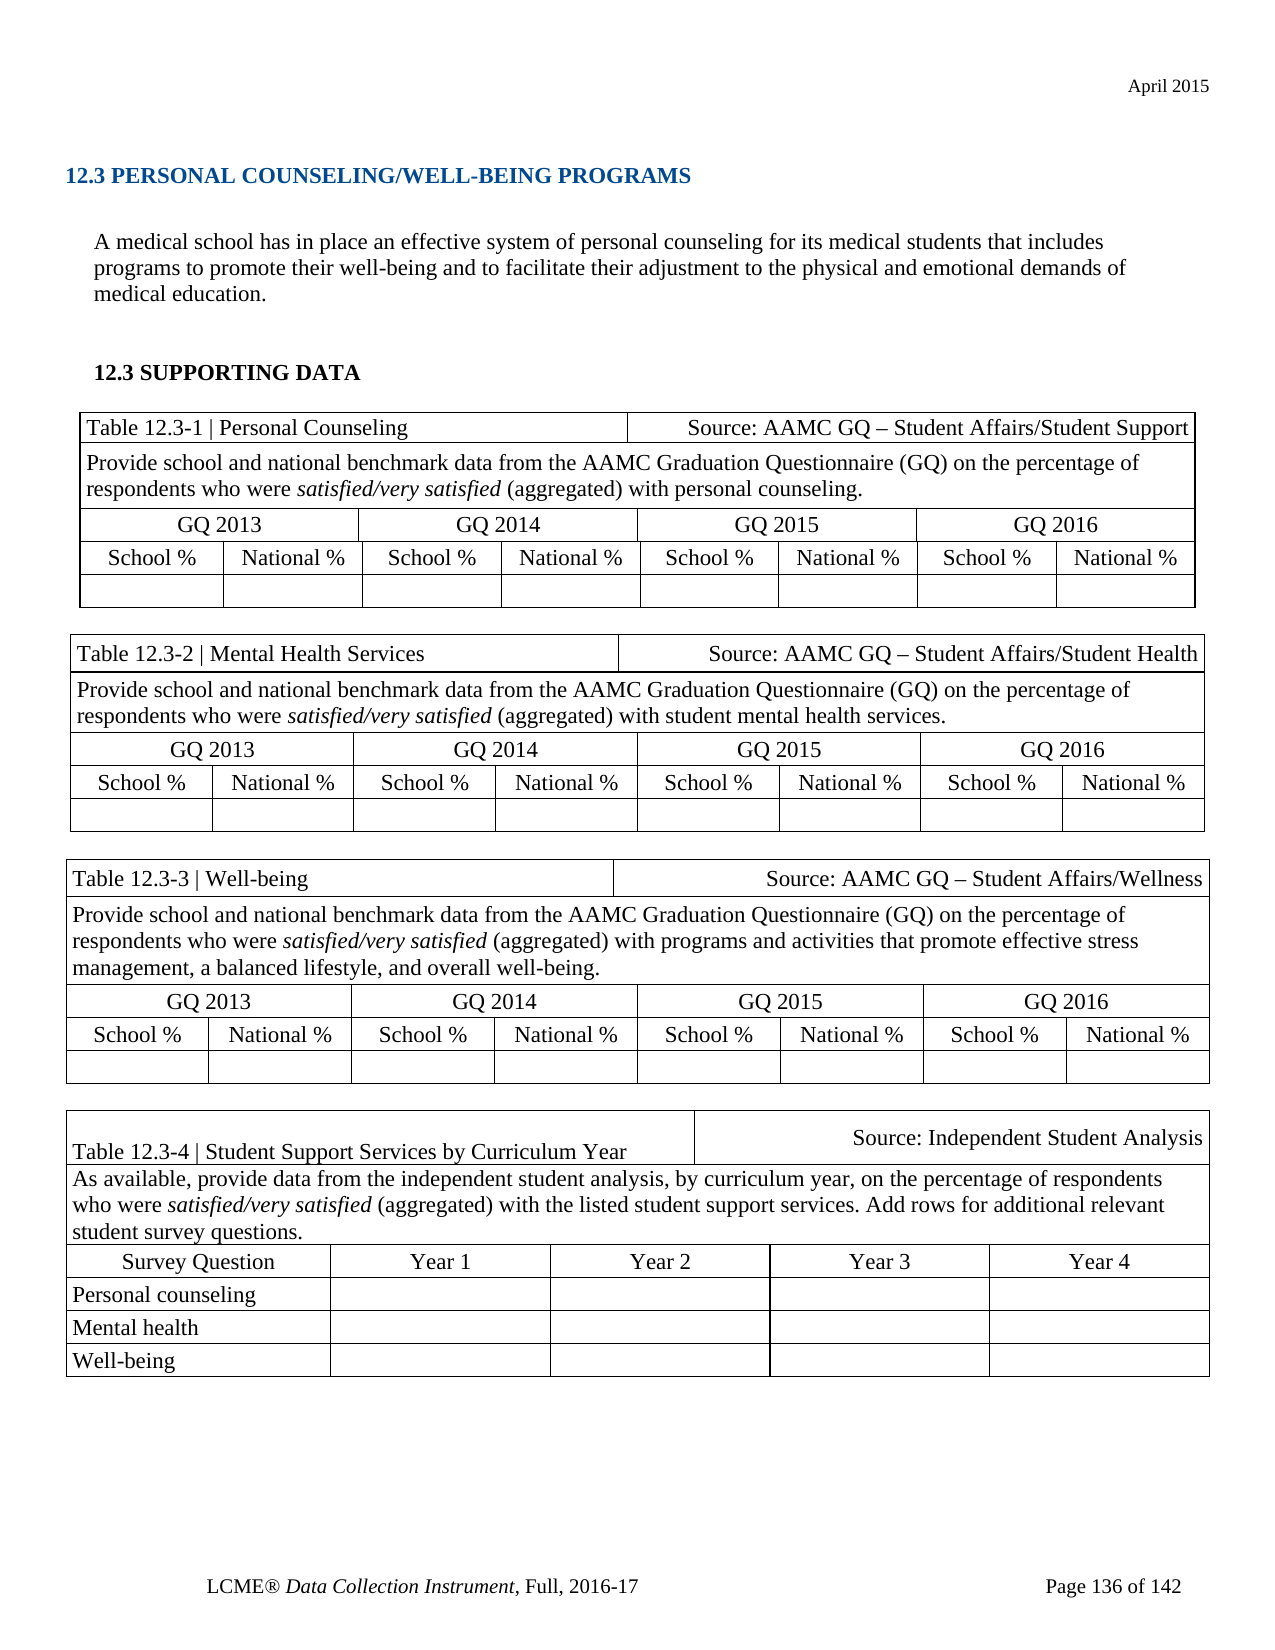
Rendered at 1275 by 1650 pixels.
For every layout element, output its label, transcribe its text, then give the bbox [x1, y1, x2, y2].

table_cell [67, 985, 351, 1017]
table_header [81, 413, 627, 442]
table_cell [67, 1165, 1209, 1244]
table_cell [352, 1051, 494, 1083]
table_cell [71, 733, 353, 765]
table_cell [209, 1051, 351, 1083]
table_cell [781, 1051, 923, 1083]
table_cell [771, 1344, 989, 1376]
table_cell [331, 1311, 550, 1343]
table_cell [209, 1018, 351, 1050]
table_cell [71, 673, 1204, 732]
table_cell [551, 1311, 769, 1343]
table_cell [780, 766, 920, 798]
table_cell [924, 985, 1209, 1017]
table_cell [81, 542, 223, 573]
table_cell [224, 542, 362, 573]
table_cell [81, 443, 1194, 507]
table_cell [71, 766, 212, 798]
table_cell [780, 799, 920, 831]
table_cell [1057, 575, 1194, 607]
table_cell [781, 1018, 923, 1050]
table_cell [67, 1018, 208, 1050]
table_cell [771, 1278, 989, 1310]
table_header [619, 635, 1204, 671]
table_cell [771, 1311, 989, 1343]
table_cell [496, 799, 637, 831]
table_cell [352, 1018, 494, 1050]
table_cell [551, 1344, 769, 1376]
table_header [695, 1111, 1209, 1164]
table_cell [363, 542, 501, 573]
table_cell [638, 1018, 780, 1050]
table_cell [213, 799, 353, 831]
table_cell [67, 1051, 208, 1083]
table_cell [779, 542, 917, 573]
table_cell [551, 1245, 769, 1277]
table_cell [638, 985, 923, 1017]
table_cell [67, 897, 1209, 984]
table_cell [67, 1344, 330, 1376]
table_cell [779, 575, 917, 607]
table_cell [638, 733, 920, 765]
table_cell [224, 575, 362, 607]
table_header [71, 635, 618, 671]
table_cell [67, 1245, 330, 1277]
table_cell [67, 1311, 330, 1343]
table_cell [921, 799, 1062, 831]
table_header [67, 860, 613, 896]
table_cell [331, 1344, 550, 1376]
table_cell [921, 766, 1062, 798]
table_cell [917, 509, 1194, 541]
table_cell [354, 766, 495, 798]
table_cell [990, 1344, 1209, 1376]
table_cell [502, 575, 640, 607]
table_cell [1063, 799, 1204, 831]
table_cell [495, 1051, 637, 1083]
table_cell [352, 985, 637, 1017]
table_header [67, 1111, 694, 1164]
subtitle 12.3 PERSONAL COUNSELING/WELL-BEING PROGRAMS [65, 162, 1219, 189]
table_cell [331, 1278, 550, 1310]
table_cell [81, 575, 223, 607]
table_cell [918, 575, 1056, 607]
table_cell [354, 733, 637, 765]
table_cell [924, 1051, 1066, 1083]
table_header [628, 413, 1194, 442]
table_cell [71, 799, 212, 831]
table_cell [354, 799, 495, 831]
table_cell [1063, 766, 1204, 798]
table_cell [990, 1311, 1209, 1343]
text A medical school has in place an effective system of personal counseling for its medical students that includes programs to promote their well-being and to facilitate their adjustment to the physical and emotional demands of medical education. [94, 228, 1181, 307]
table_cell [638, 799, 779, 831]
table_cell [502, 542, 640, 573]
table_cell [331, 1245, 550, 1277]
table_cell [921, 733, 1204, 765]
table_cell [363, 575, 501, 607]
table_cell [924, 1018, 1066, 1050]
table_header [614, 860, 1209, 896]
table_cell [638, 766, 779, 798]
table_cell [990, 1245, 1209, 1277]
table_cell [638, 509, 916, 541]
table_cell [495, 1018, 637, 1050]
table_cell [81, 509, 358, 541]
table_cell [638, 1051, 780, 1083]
text 12.3 SUPPORTING DATA [94, 359, 1181, 386]
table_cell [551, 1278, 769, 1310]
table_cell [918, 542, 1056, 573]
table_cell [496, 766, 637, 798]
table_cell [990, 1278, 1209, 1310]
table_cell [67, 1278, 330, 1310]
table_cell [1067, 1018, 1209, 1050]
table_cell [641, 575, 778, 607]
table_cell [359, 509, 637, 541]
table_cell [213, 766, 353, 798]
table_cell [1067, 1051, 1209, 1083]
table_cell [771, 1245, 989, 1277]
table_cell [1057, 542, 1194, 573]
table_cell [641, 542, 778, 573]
